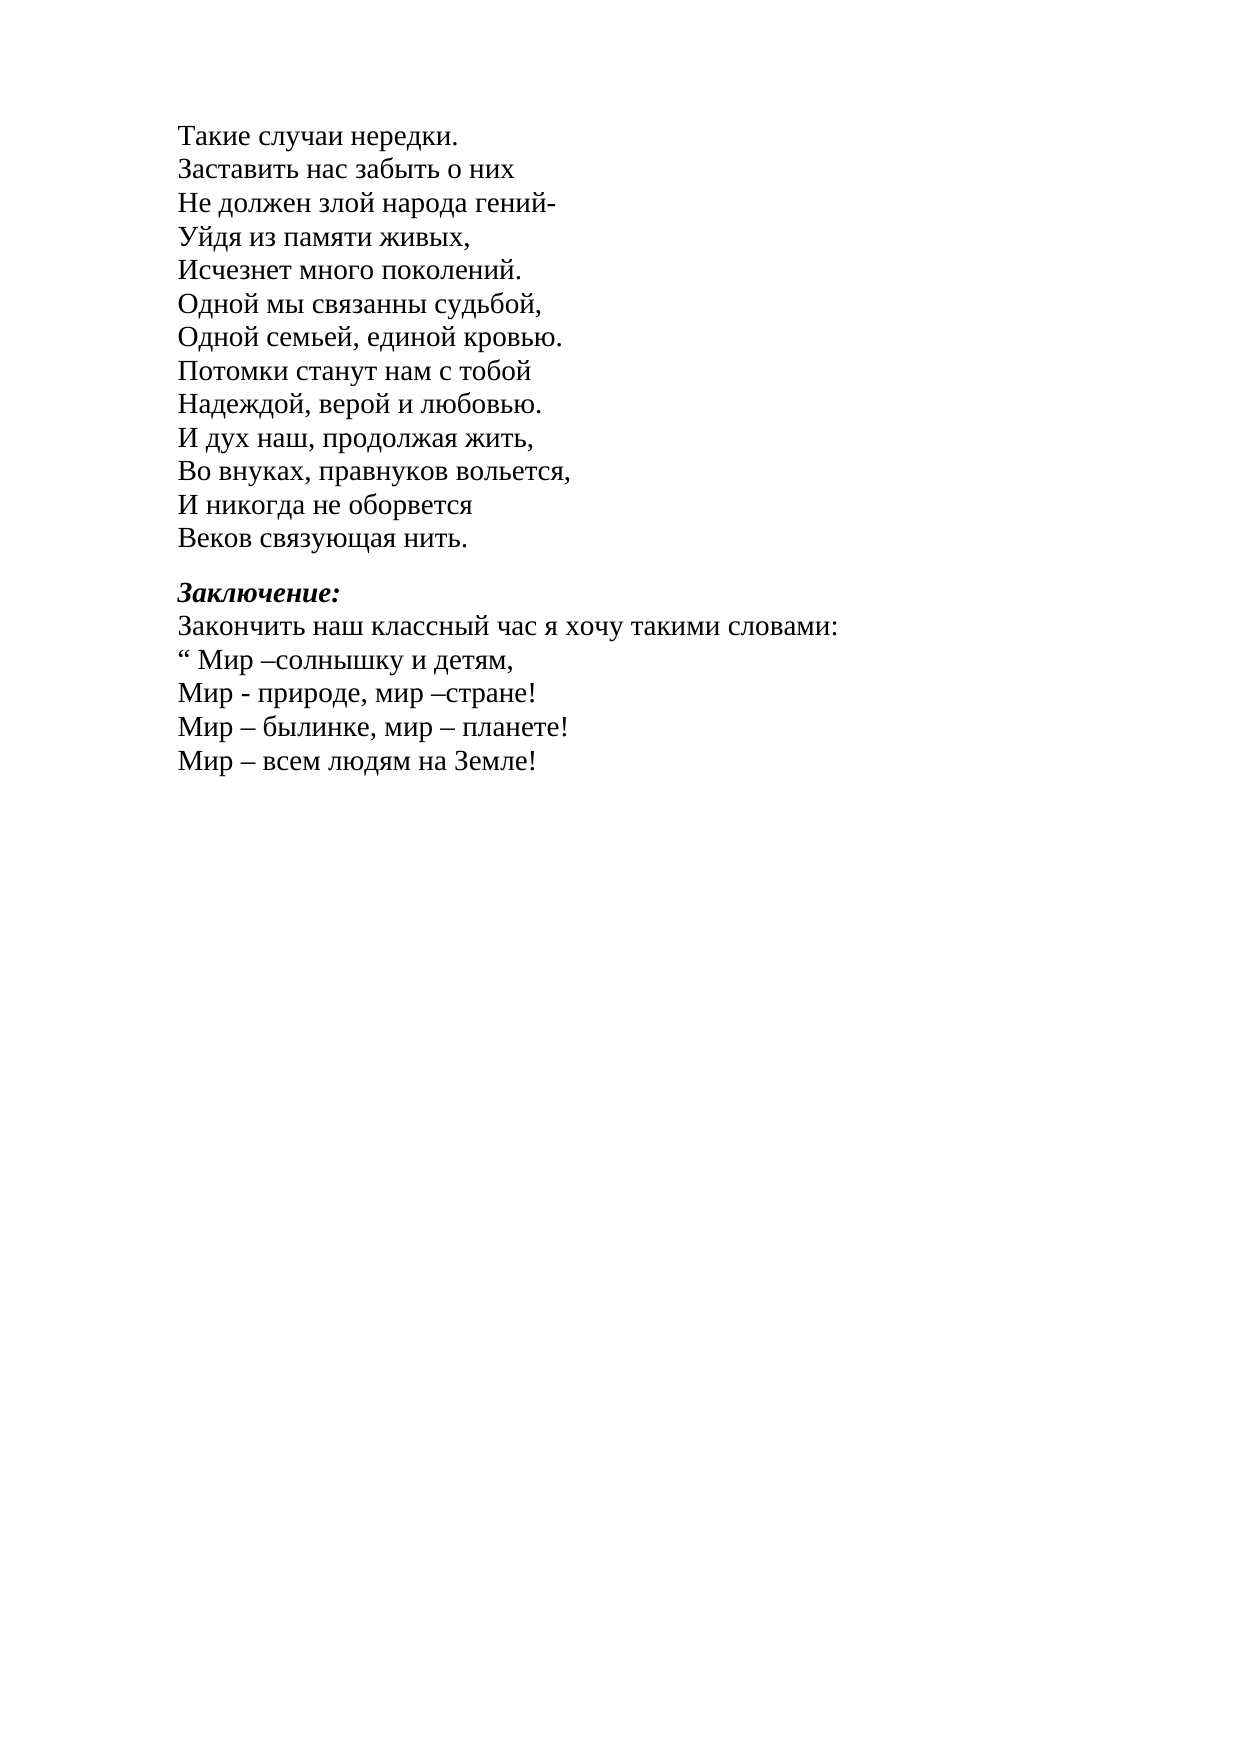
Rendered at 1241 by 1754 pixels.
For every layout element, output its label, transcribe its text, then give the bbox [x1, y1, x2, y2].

text Заключение: Закончить наш классный час я хочу такими словами: “ Мир –солнышку и детям, Мир - природе, мир –стране! Мир – былинке, мир – планете! Мир – всем людям на Земле! [177, 575, 1152, 776]
